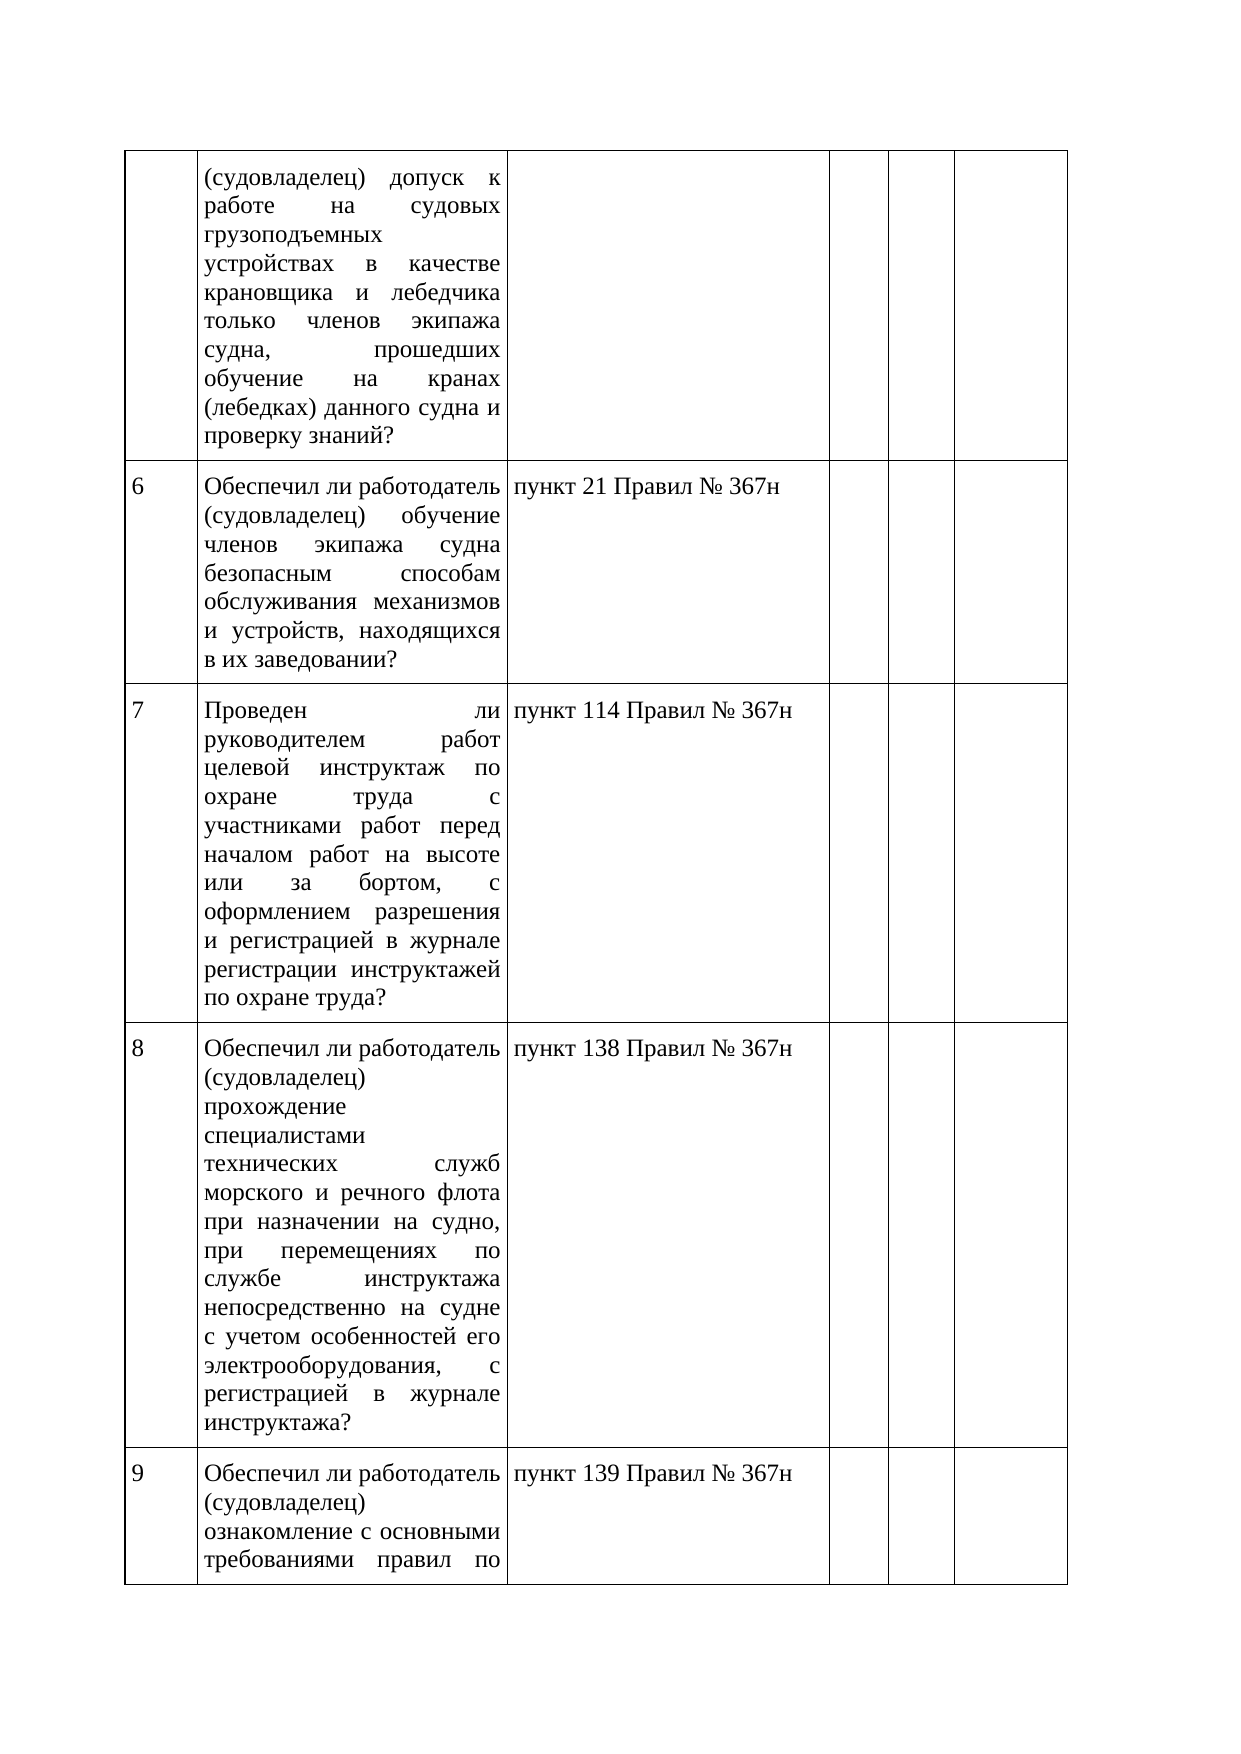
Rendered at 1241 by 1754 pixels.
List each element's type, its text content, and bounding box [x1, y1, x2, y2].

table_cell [198, 1448, 507, 1584]
table_cell [889, 1448, 954, 1584]
table_cell [830, 1448, 888, 1584]
table_cell пункт 114 Правил № 367н [508, 684, 829, 1022]
table_cell пункт 138 Правил № 367н [508, 1023, 829, 1447]
table_cell 9 [126, 1448, 197, 1584]
table_cell [830, 151, 888, 460]
table_cell [830, 461, 888, 683]
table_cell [198, 151, 507, 460]
table_cell 8 [126, 1023, 197, 1447]
table_cell [955, 151, 1067, 460]
table_cell 7 [126, 684, 197, 1022]
table_cell 6 [126, 461, 197, 683]
table_cell [889, 151, 954, 460]
table_cell [889, 1023, 954, 1447]
table_cell [830, 684, 888, 1022]
table_cell [955, 461, 1067, 683]
table_cell Обеспечил ли работодатель (судовладелец) прохождение специалистами технических служб морского и речного флота при назначении на судно, при перемещениях по службе инструктажа непосредственно на судне с учетом особенностей его электрооборудования, с регистрацией в журнале инструктажа? [198, 1023, 507, 1447]
table_cell Обеспечил ли работодатель (судовладелец) обучение членов экипажа судна безопасным способам обслуживания механизмов и устройств, находящихся в их заведовании? [198, 461, 507, 683]
table_cell [889, 461, 954, 683]
table_cell пункт 21 Правил № 367н [508, 461, 829, 683]
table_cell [508, 1448, 829, 1584]
table_cell [955, 1448, 1067, 1584]
table_cell 5 [126, 151, 197, 460]
table_cell [955, 684, 1067, 1022]
table_cell [955, 1023, 1067, 1447]
table_cell [889, 684, 954, 1022]
table_cell Проведен ли руководителем работ целевой инструктаж по охране труда с участниками работ перед началом работ на высоте или за бортом, с оформлением разрешения и регистрацией в журнале регистрации инструктажей по охране труда? [198, 684, 507, 1022]
table_cell [830, 1023, 888, 1447]
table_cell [508, 151, 829, 460]
